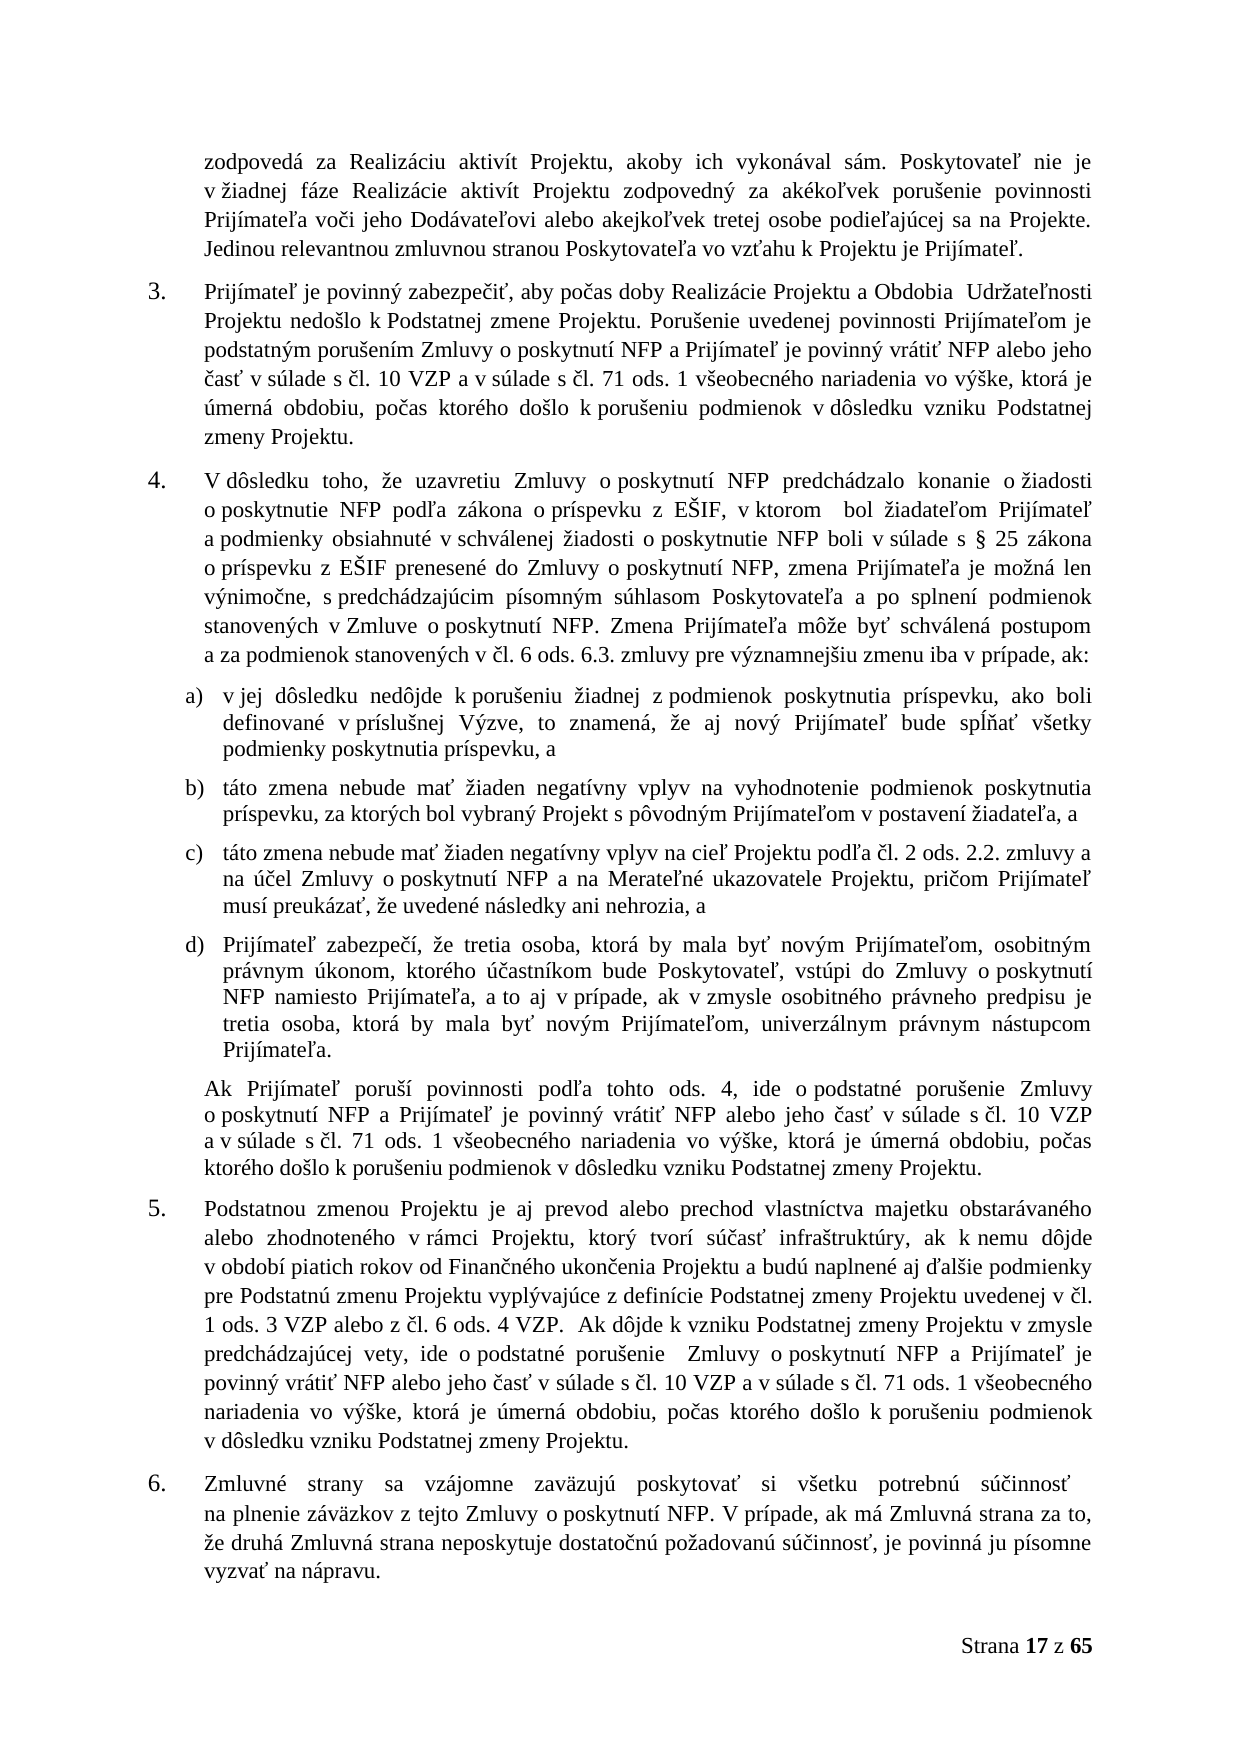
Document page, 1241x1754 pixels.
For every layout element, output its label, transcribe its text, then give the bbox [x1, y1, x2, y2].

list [148, 148, 1092, 261]
list V dôsledku toho, že uzavretiu Zmluvy o poskytnutí NFP predchádzalo konanie o žiadosti o poskytnutie NFP podľa zákona o príspevku z EŠIF, v ktorom bol žiadateľom Prijímateľ a podmienky obsiahnuté v schválenej žiadosti o poskytnutie NFP boli v súlade s § 25 zákona o príspevku z EŠIF prenesené do Zmluvy o poskytnutí NFP, zmena Prijímateľa je možná len výnimočne, s predchádzajúcim písomným súhlasom Poskytovateľa a po splnení podmienok stanovených v Zmluve o poskytnutí NFP. Zmena Prijímateľa môže byť schválená postupom a za podmienok stanovených v čl. 6 ods. 6.3. zmluvy pre významnejšiu zmenu iba v prípade, ak: [148, 465, 1092, 667]
list Prijímateľ zabezpečí, že tretia osoba, ktorá by mala byť novým Prijímateľom, osobitným právnym úkonom, ktorého účastníkom bude Poskytovateľ, vstúpi do Zmluvy o poskytnutí NFP namiesto Prijímateľa, a to aj v prípade, ak v zmysle osobitného právneho predpisu je tretia osoba, ktorá by mala byť novým Prijímateľom, univerzálnym právnym nástupcom Prijímateľa. [185, 931, 1092, 1062]
list táto zmena nebude mať žiaden negatívny vplyv na vyhodnotenie podmienok poskytnutia príspevku, za ktorých bol vybraný Projekt s pôvodným Prijímateľom v postavení žiadateľa, a [185, 774, 1092, 827]
list Zmluvné strany sa vzájomne zaväzujú poskytovať si všetku potrebnú súčinnosť na plnenie záväzkov z tejto Zmluvy o poskytnutí NFP. V prípade, ak má Zmluvná strana za to, že druhá Zmluvná strana neposkytuje dostatočnú požadovanú súčinnosť, je povinná ju písomne vyzvať na nápravu. [148, 1468, 1092, 1584]
list Prijímateľ je povinný zabezpečiť, aby počas doby Realizácie Projektu a Obdobia Udržateľnosti Projektu nedošlo k Podstatnej zmene Projektu. Porušenie uvedenej povinnosti Prijímateľom je podstatným porušením Zmluvy o poskytnutí NFP a Prijímateľ je povinný vrátiť NFP alebo jeho časť v súlade s čl. 10 VZP a v súlade s čl. 71 ods. 1 všeobecného nariadenia vo výške, ktorá je úmerná obdobiu, počas ktorého došlo k porušeniu podmienok v dôsledku vzniku Podstatnej zmeny Projektu. [148, 276, 1092, 449]
list táto zmena nebude mať žiaden negatívny vplyv na cieľ Projektu podľa čl. 2 ods. 2.2. zmluvy a na účel Zmluvy o poskytnutí NFP a na Merateľné ukazovatele Projektu, pričom Prijímateľ musí preukázať, že uvedené následky ani nehrozia, a [185, 839, 1092, 918]
list v jej dôsledku nedôjde k porušeniu žiadnej z podmienok poskytnutia príspevku, ako boli definované v príslušnej Výzve, to znamená, že aj nový Prijímateľ bude spĺňať všetky podmienky poskytnutia príspevku, a [185, 682, 1092, 761]
list Podstatnou zmenou Projektu je aj prevod alebo prechod vlastníctva majetku obstarávaného alebo zhodnoteného v rámci Projektu, ktorý tvorí súčasť infraštruktúry, ak k nemu dôjde v období piatich rokov od Finančného ukončenia Projektu a budú naplnené aj ďalšie podmienky pre Podstatnú zmenu Projektu vyplývajúce z definície Podstatnej zmeny Projektu uvedenej v čl. 1 ods. 3 VZP alebo z čl. 6 ods. 4 VZP. Ak dôjde k vzniku Podstatnej zmeny Projektu v zmysle predchádzajúcej vety, ide o podstatné porušenie Zmluvy o poskytnutí NFP a Prijímateľ je povinný vrátiť NFP alebo jeho časť v súlade s čl. 10 VZP a v súlade s čl. 71 ods. 1 všeobecného nariadenia vo výške, ktorá je úmerná obdobiu, počas ktorého došlo k porušeniu podmienok v dôsledku vzniku Podstatnej zmeny Projektu. [148, 1193, 1092, 1453]
text Ak Prijímateľ poruší povinnosti podľa tohto ods. 4, ide o podstatné porušenie Zmluvy o poskytnutí NFP a Prijímateľ je povinný vrátiť NFP alebo jeho časť v súlade s čl. 10 VZP a v súlade s čl. 71 ods. 1 všeobecného nariadenia vo výške, ktorá je úmerná obdobiu, počas ktorého došlo k porušeniu podmienok v dôsledku vzniku Podstatnej zmeny Projektu. [204, 1075, 1092, 1180]
